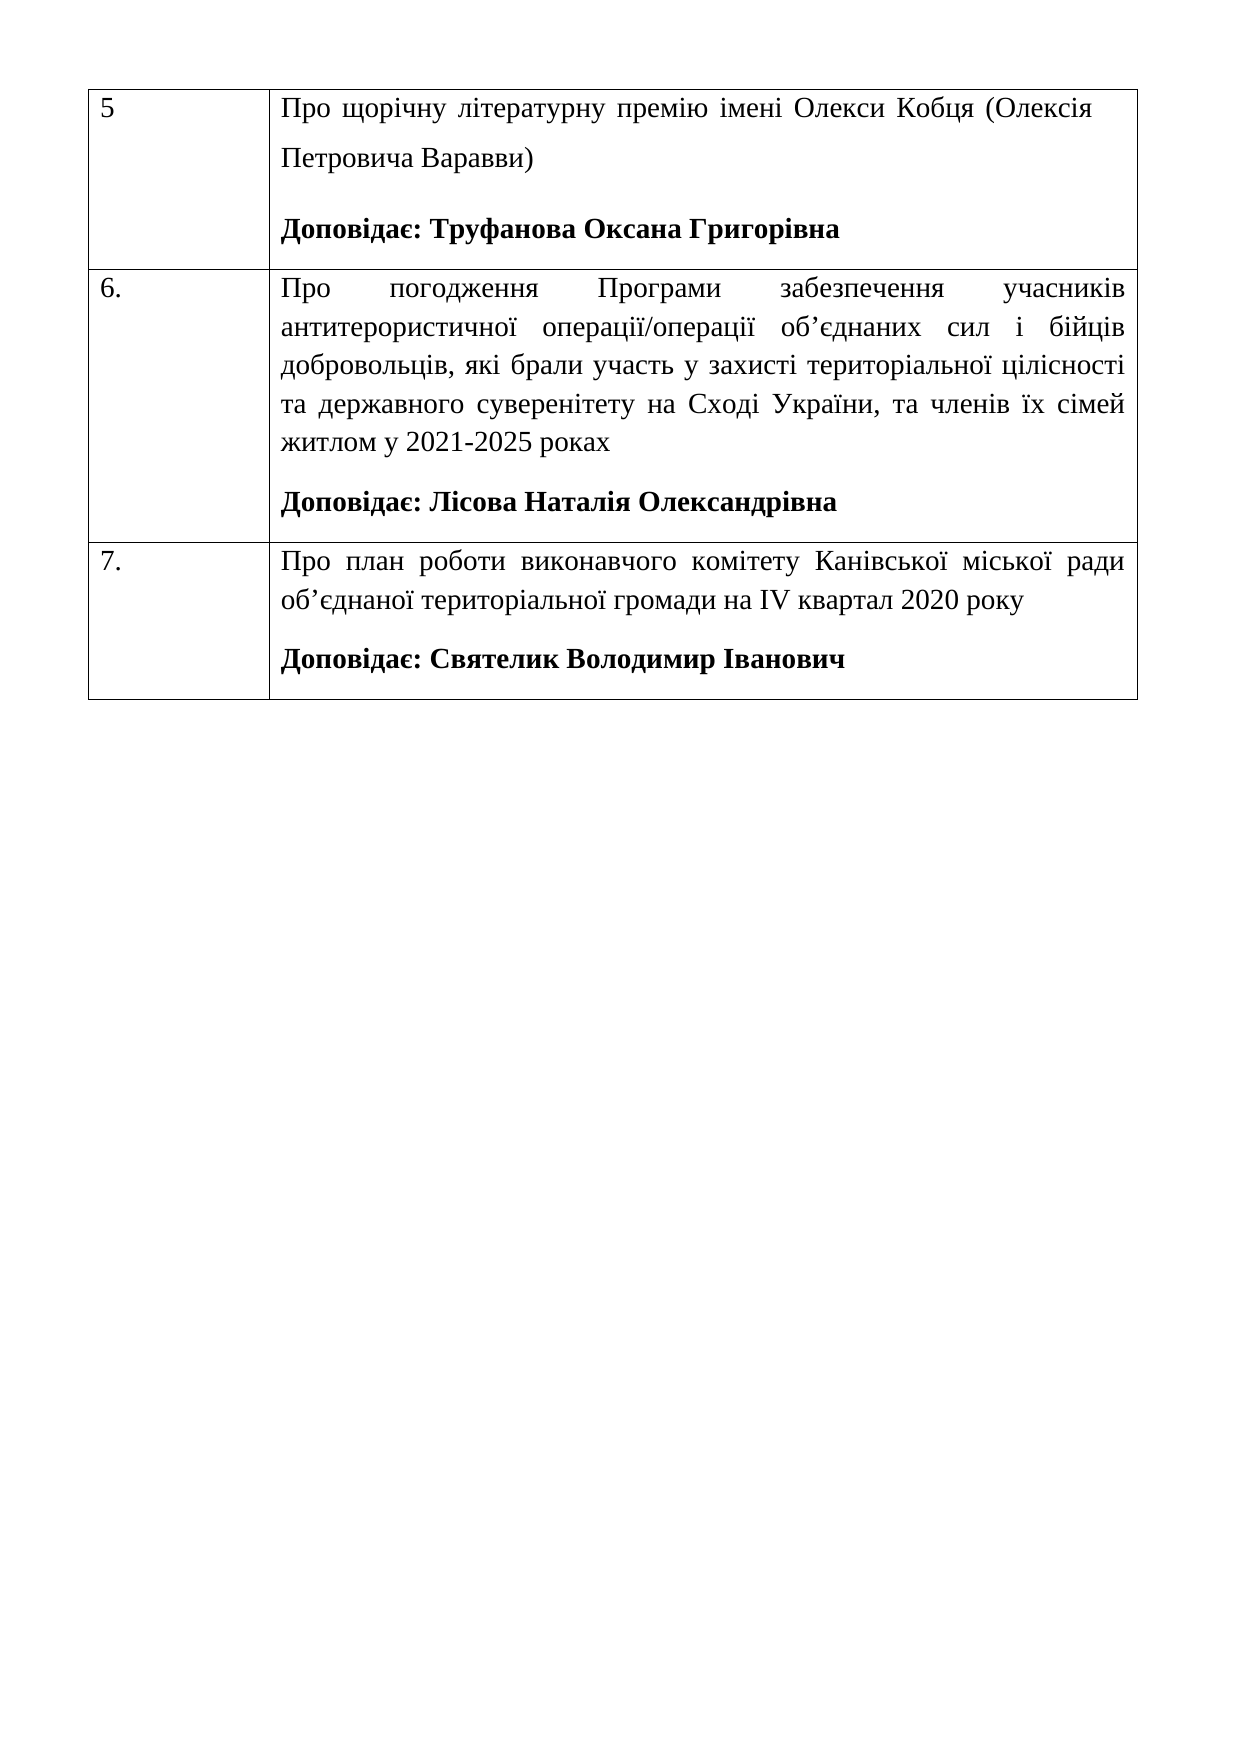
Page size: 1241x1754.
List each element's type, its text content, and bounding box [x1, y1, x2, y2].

table_cell Про щорічну літературну премію імені Олекси Кобця (Олексія Петровича Варавви) Доповідає: Труфанова Оксана Григорівна [270, 90, 1137, 269]
table_cell Про план роботи виконавчого комітету Канівської міської ради об’єднаної територіальної громади на ІV квартал 2020 року Доповідає: Святелик Володимир Іванович [270, 543, 1137, 699]
table_cell 6. [89, 270, 269, 542]
table_cell 7. [89, 543, 269, 699]
table_cell 5 [89, 90, 269, 269]
table_cell Про погодження Програми забезпечення учасників антитерористичної операції/операції об’єднаних сил і бійців добровольців, які брали участь у захисті територіальної цілісності та державного суверенітету на Сході України, та членів їх сімей житлом у 2021-2025 роках Доповідає: Лісова Наталія Олександрівна [270, 270, 1137, 542]
